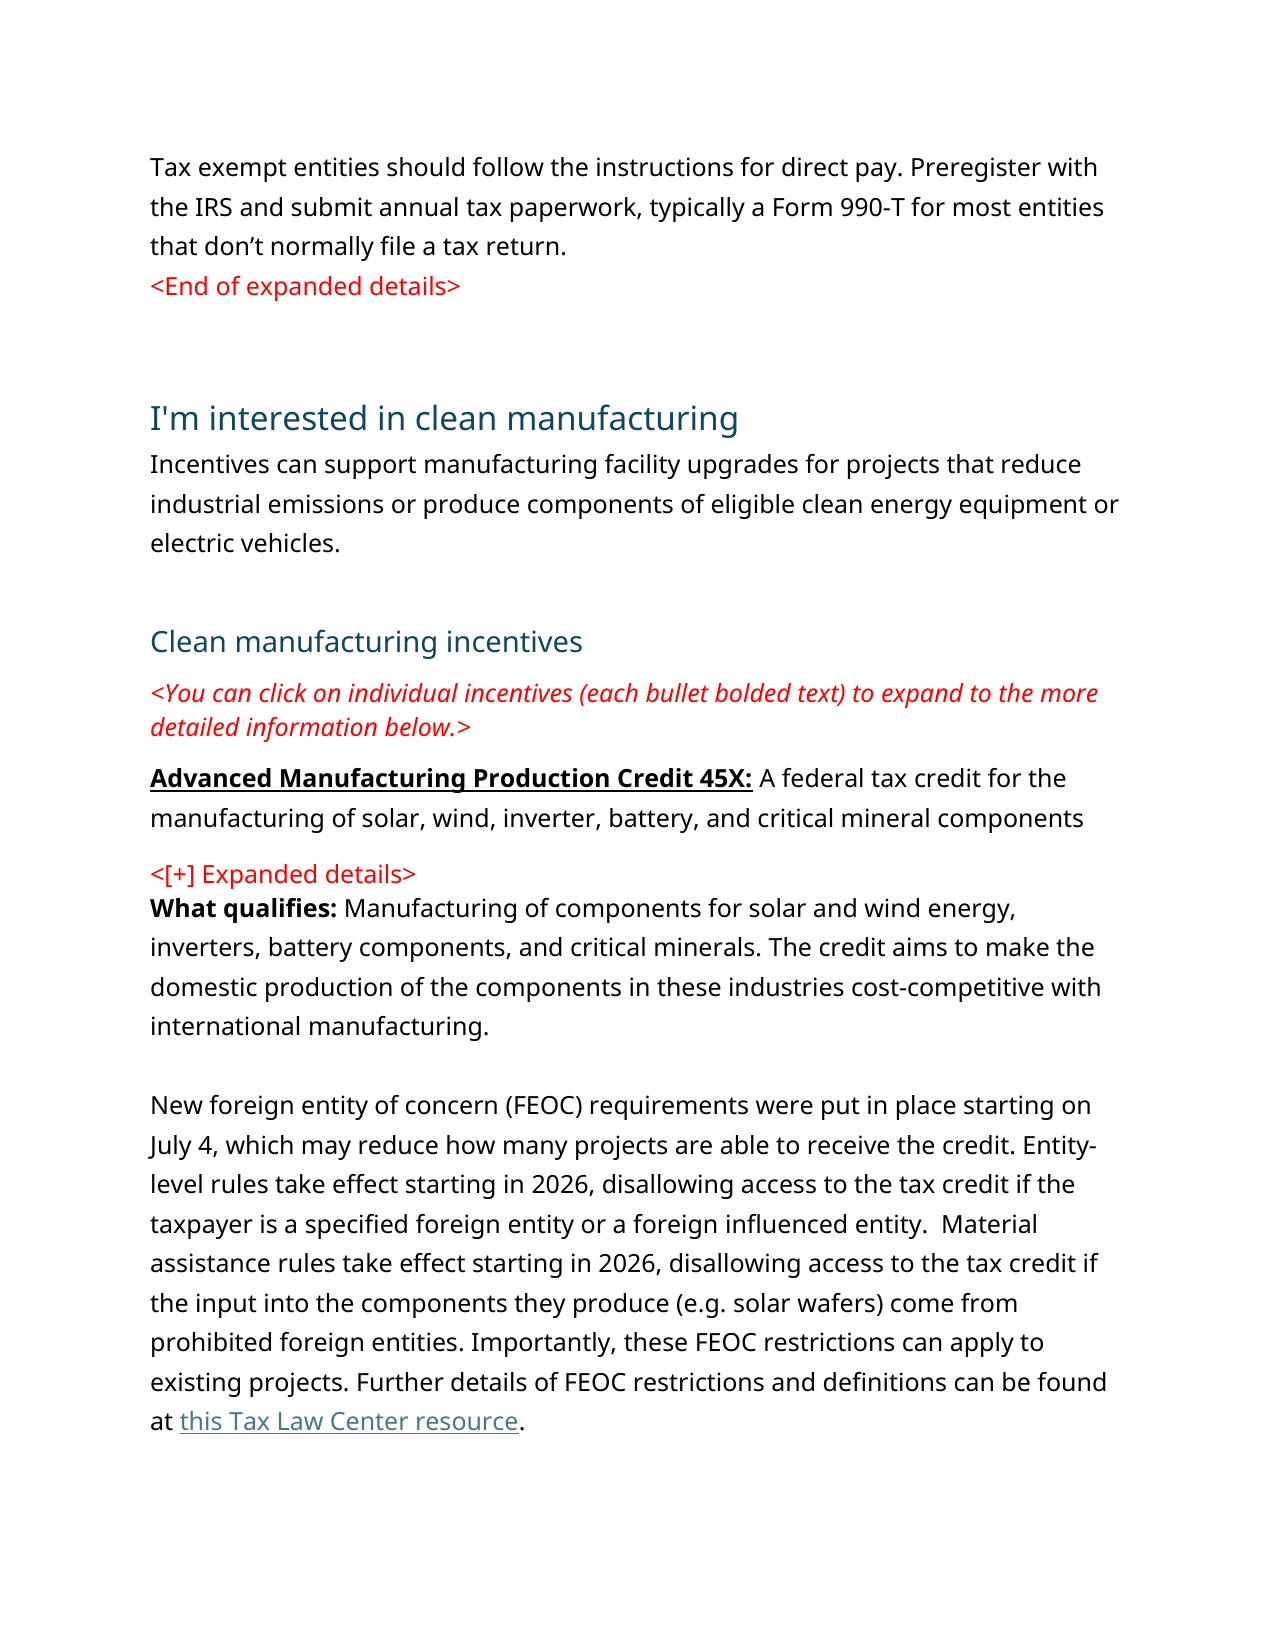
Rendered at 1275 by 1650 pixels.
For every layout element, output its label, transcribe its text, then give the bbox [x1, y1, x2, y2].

text Advanced Manufacturing Production Credit 45X: A federal tax credit for the manufacturing of solar, wind, inverter, battery, and critical mineral components [150, 761, 1125, 834]
text Tax exempt entities should follow the instructions for direct pay. Preregister with the IRS and submit annual tax paperwork, typically a Form 990-T for most entities that don’t normally file a tax return. [150, 150, 1125, 263]
text What qualifies: Manufacturing of components for solar and wind energy, inverters, battery components, and critical minerals. The credit aims to make the domestic production of the components in these industries cost-competitive with international manufacturing. [150, 891, 1125, 1043]
subtitle Clean manufacturing incentives [150, 622, 1125, 661]
text Incentives can support manufacturing facility upgrades for projects that reduce industrial emissions or produce components of eligible clean energy equipment or electric vehicles. [150, 447, 1125, 560]
text I'm interested in clean manufacturing [150, 394, 1125, 440]
text New foreign entity of concern (FEOC) requirements were put in place starting on July 4, which may reduce how many projects are able to receive the credit. Entity-level rules take effect starting in 2026, disallowing access to the tax credit if the taxpayer is a specified foreign entity or a foreign influenced entity. Material assistance rules take effect starting in 2026, disallowing access to the tax credit if the input into the components they produce (e.g. solar wafers) come from prohibited foreign entities. Importantly, these FEOC restrictions can apply to existing projects. Further details of FEOC restrictions and definitions can be found at this Tax Law Center resource. [150, 1088, 1125, 1438]
text <[+] Expanded details> [150, 856, 1125, 891]
text <End of expanded details> [150, 268, 1125, 302]
text <You can click on individual incentives (each bullet bolded text) to expand to the more detailed information below.> [150, 676, 1125, 744]
